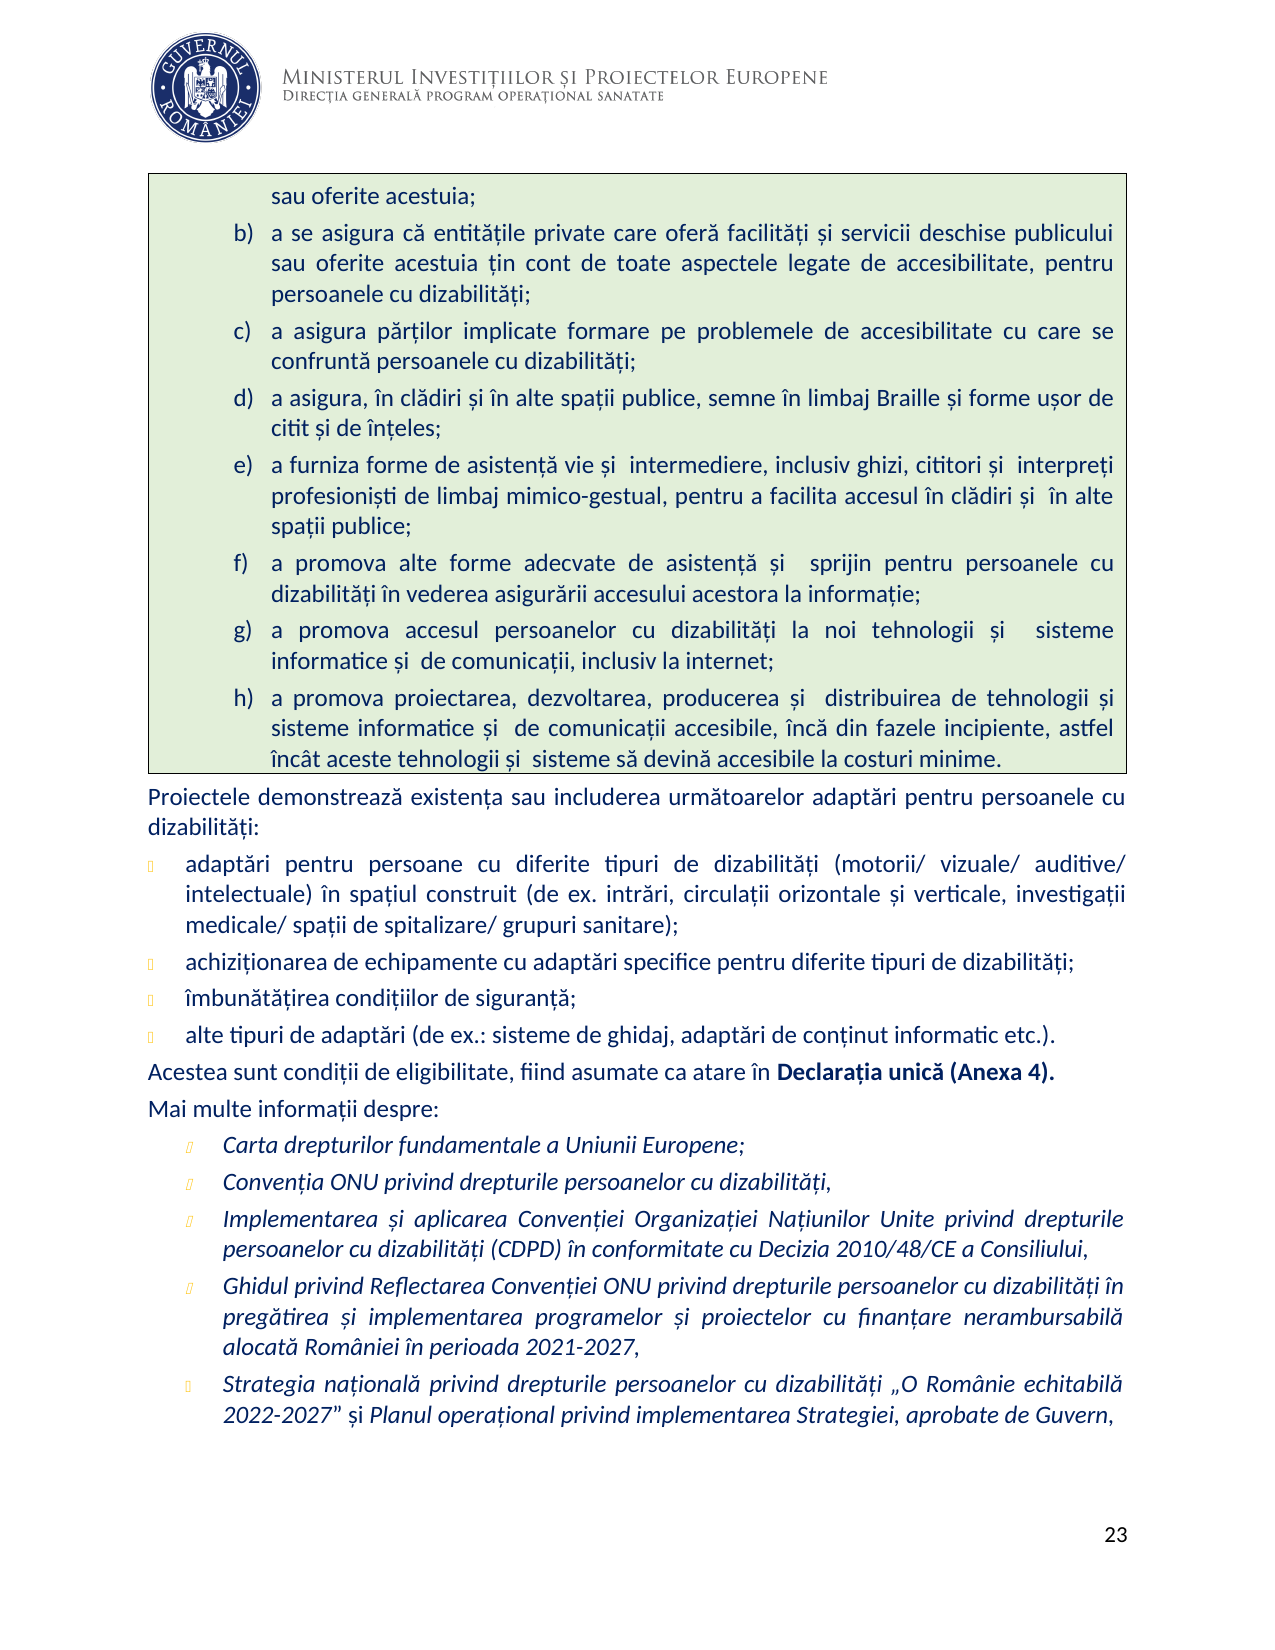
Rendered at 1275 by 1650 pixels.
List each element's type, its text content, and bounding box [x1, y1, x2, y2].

list Convenția ONU privind drepturile persoanelor cu dizabilități, [185, 1166, 1127, 1197]
list Ghidul privind Reflectarea Convenției ONU privind drepturile persoanelor cu dizabilități în pregătirea și implementarea programelor și proiectelor cu finanțare nerambursabilă alocată României în perioada 2021-2027, [185, 1270, 1127, 1362]
text Proiectele demonstrează existența sau includerea următoarelor adaptări pentru persoanele cu dizabilități: [148, 781, 1127, 842]
list Implementarea și aplicarea Convenției Organizației Națiunilor Unite privind drepturile persoanelor cu dizabilități (CDPD) în conformitate cu Decizia 2010/48/CE a Consiliului, [185, 1203, 1127, 1264]
list Strategia națională privind drepturile persoanelor cu dizabilități „O Românie echitabilă 2022-2027” și Planul operațional privind implementarea Strategiei, aprobate de Guvern, [185, 1368, 1127, 1429]
list achiziționarea de echipamente cu adaptări specifice pentru diferite tipuri de dizabilități; [148, 946, 1127, 976]
text Acestea sunt condiții de eligibilitate, fiind asumate ca atare în Declarația unică (Anexa 4). [148, 1056, 1127, 1087]
list adaptări pentru persoane cu diferite tipuri de dizabilități (motorii/ vizuale/ auditive/ intelectuale) în spațiul construit (de ex. intrări, circulații orizontale și verticale, investigații medicale/ spații de spitalizare/ grupuri sanitare); [148, 848, 1127, 939]
text Mai multe informații despre: [148, 1093, 1127, 1123]
list alte tipuri de adaptări (de ex.: sisteme de ghidaj, adaptări de conținut informatic etc.). [148, 1019, 1127, 1050]
picture [147, 29, 852, 145]
list îmbunătățirea condițiilor de siguranță; [148, 982, 1127, 1013]
list Carta drepturilor fundamentale a Uniunii Europene; [185, 1129, 1127, 1160]
